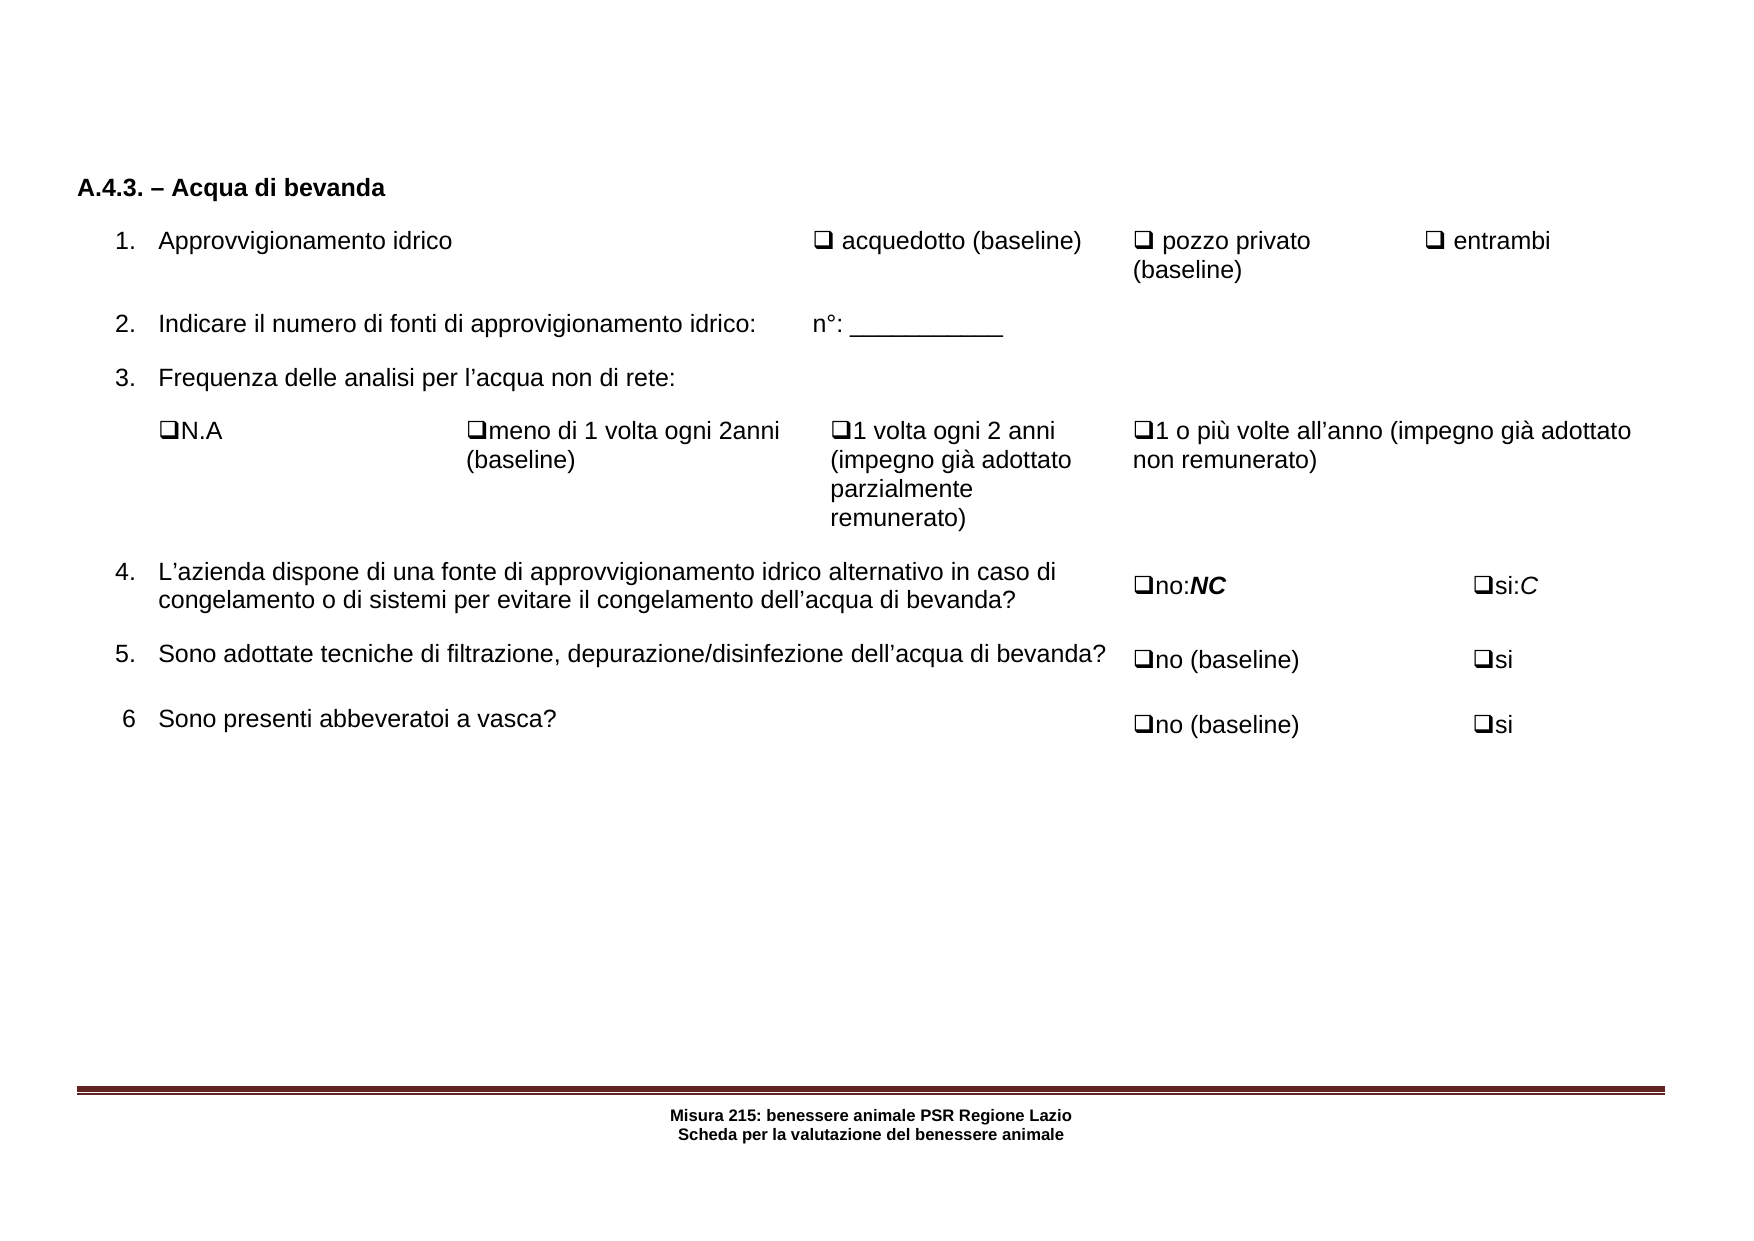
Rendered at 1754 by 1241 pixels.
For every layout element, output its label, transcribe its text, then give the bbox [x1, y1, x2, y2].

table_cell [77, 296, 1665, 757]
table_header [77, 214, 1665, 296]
text A.4.3. – Acqua di bevanda [77, 172, 1665, 201]
